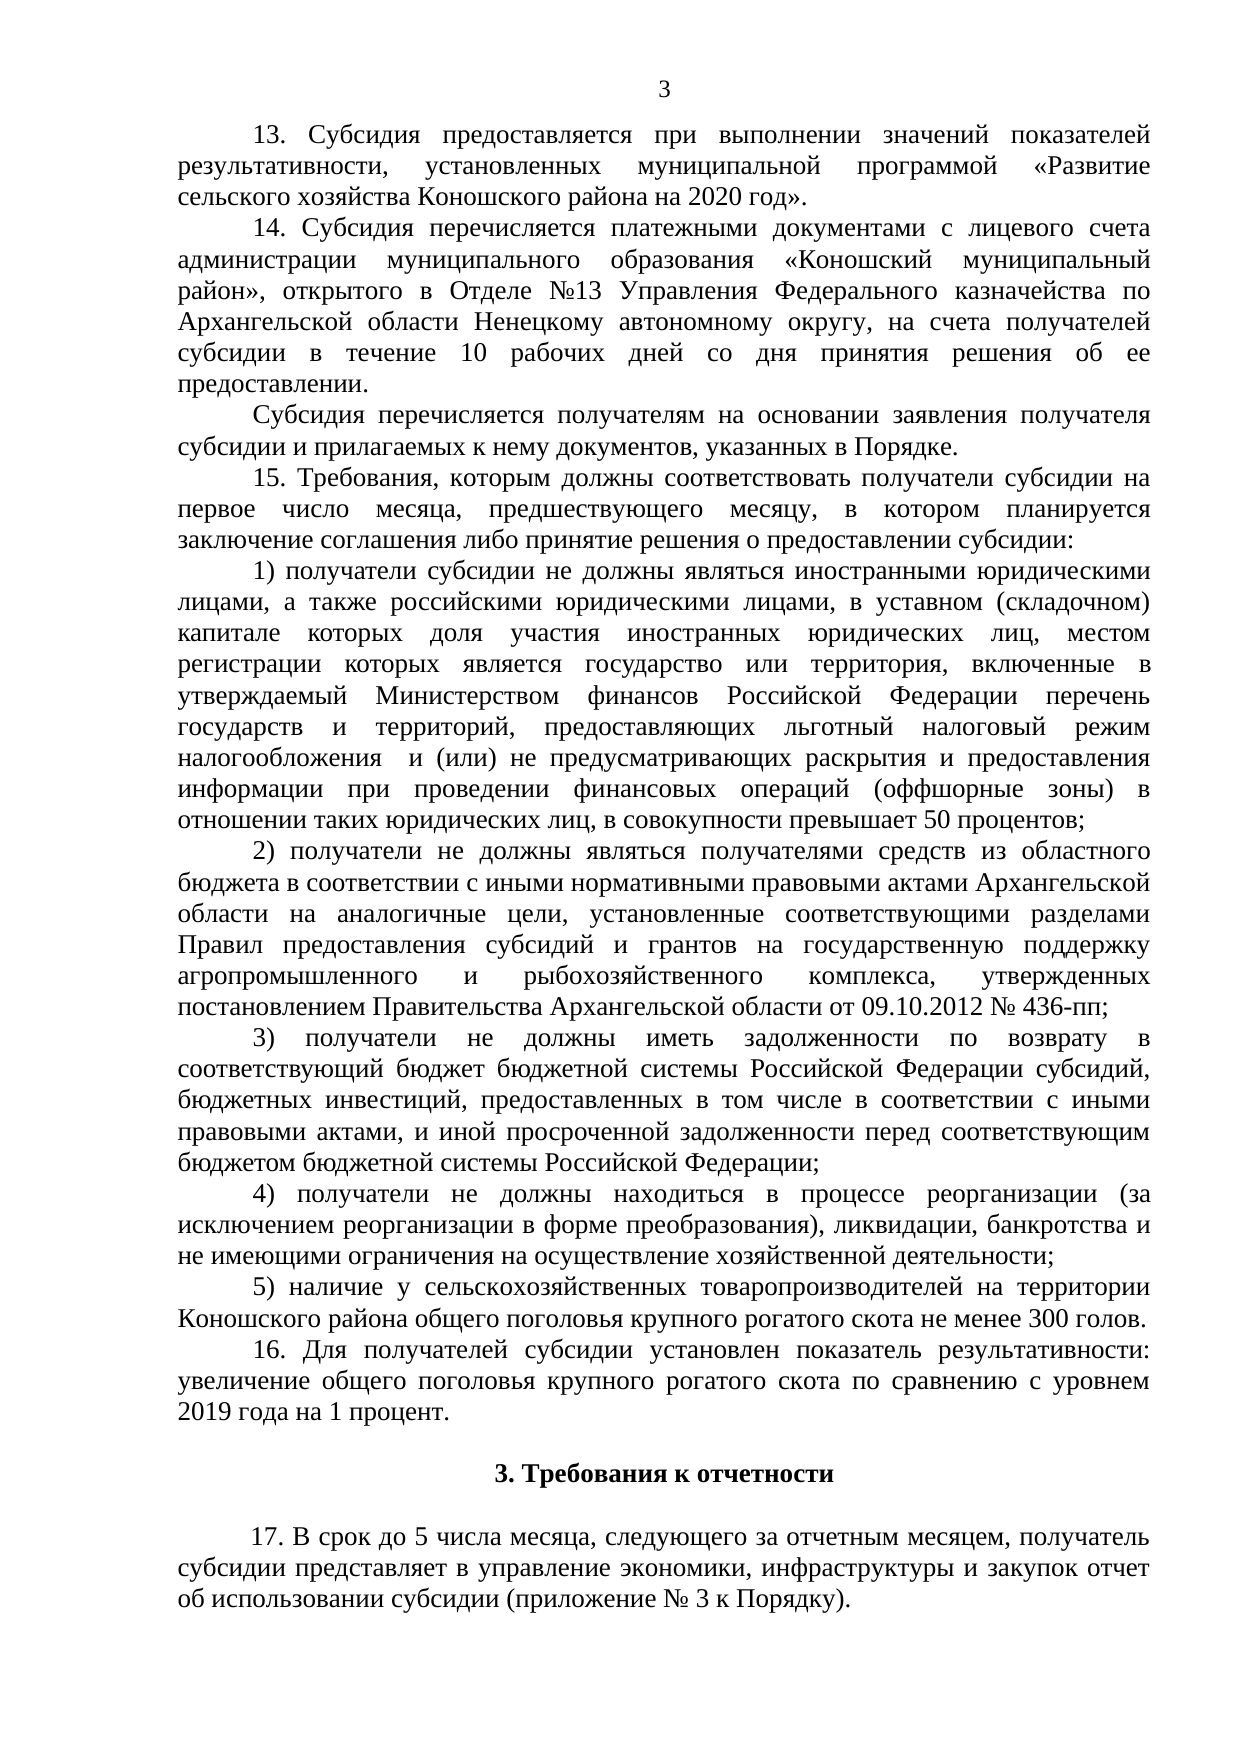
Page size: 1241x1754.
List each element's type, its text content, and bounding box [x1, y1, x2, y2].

text 13. Субсидия предоставляется при выполнении значений показателей результативности, установленных муниципальной программой «Развитие сельского хозяйства Коношского района на 2020 год». [177, 118, 1152, 212]
text 4) получатели не должны находиться в процессе реорганизации (за исключением реорганизации в форме преобразования), ликвидации, банкротства и не имеющими ограничения на осуществление хозяйственной деятельности; [177, 1177, 1152, 1271]
text 16. Для получателей субсидии установлен показатель результативности: увеличение общего поголовья крупного рогатого скота по сравнению с уровнем 2019 года на 1 процент. [177, 1333, 1152, 1426]
text 1) получатели субсидии не должны являться иностранными юридическими лицами, а также российскими юридическими лицами, в уставном (складочном) капитале которых доля участия иностранных юридических лиц, местом регистрации которых является государство или территория, включенные в утверждаемый Министерством финансов Российской Федерации перечень государств и территорий, предоставляющих льготный налоговый режим налогообложения и (или) не предусматривающих раскрытия и предоставления информации при проведении финансовых операций (оффшорные зоны) в отношении таких юридических лиц, в совокупности превышает 50 процентов; [177, 554, 1152, 834]
text 3) получатели не должны иметь задолженности по возврату в соответствующий бюджет бюджетной системы Российской Федерации субсидий, бюджетных инвестиций, предоставленных в том числе в соответствии с иными правовыми актами, и иной просроченной задолженности перед соответствующим бюджетом бюджетной системы Российской Федерации; [177, 1021, 1152, 1177]
list 3. Требования к отчетности [177, 1457, 1152, 1488]
text 14. Субсидия перечисляется платежными документами с лицевого счета администрации муниципального образования «Коношский муниципальный район», открытого в Отделе №13 Управления Федерального казначейства по Архангельской области Ненецкому автономному округу, на счета получателей субсидии в течение 10 рабочих дней со дня принятия решения об ее предоставлении. [177, 212, 1152, 398]
text 15. Требования, которым должны соответствовать получатели субсидии на первое число месяца, предшествующего месяцу, в котором планируется заключение соглашения либо принятие решения о предоставлении субсидии: [177, 461, 1152, 554]
text 2) получатели не должны являться получателями средств из областного бюджета в соответствии с иными нормативными правовыми актами Архангельской области на аналогичные цели, установленные соответствующими разделами Правил предоставления субсидий и грантов на государственную поддержку агропромышленного и рыбохозяйственного комплекса, утвержденных постановлением Правительства Архангельской области от 09.10.2012 № 436-пп; [177, 834, 1152, 1021]
text Субсидия перечисляется получателям на основании заявления получателя субсидии и прилагаемых к нему документов, указанных в Порядке. [177, 398, 1152, 461]
text 5) наличие у сельскохозяйственных товаропроизводителей на территории Коношского района общего поголовья крупного рогатого скота не менее 300 голов. [177, 1271, 1152, 1333]
text 17. В срок до 5 числа месяца, следующего за отчетным месяцем, получатель субсидии представляет в управление экономики, инфраструктуры и закупок отчет об использовании субсидии (приложение № 3 к Порядку). [177, 1520, 1152, 1613]
